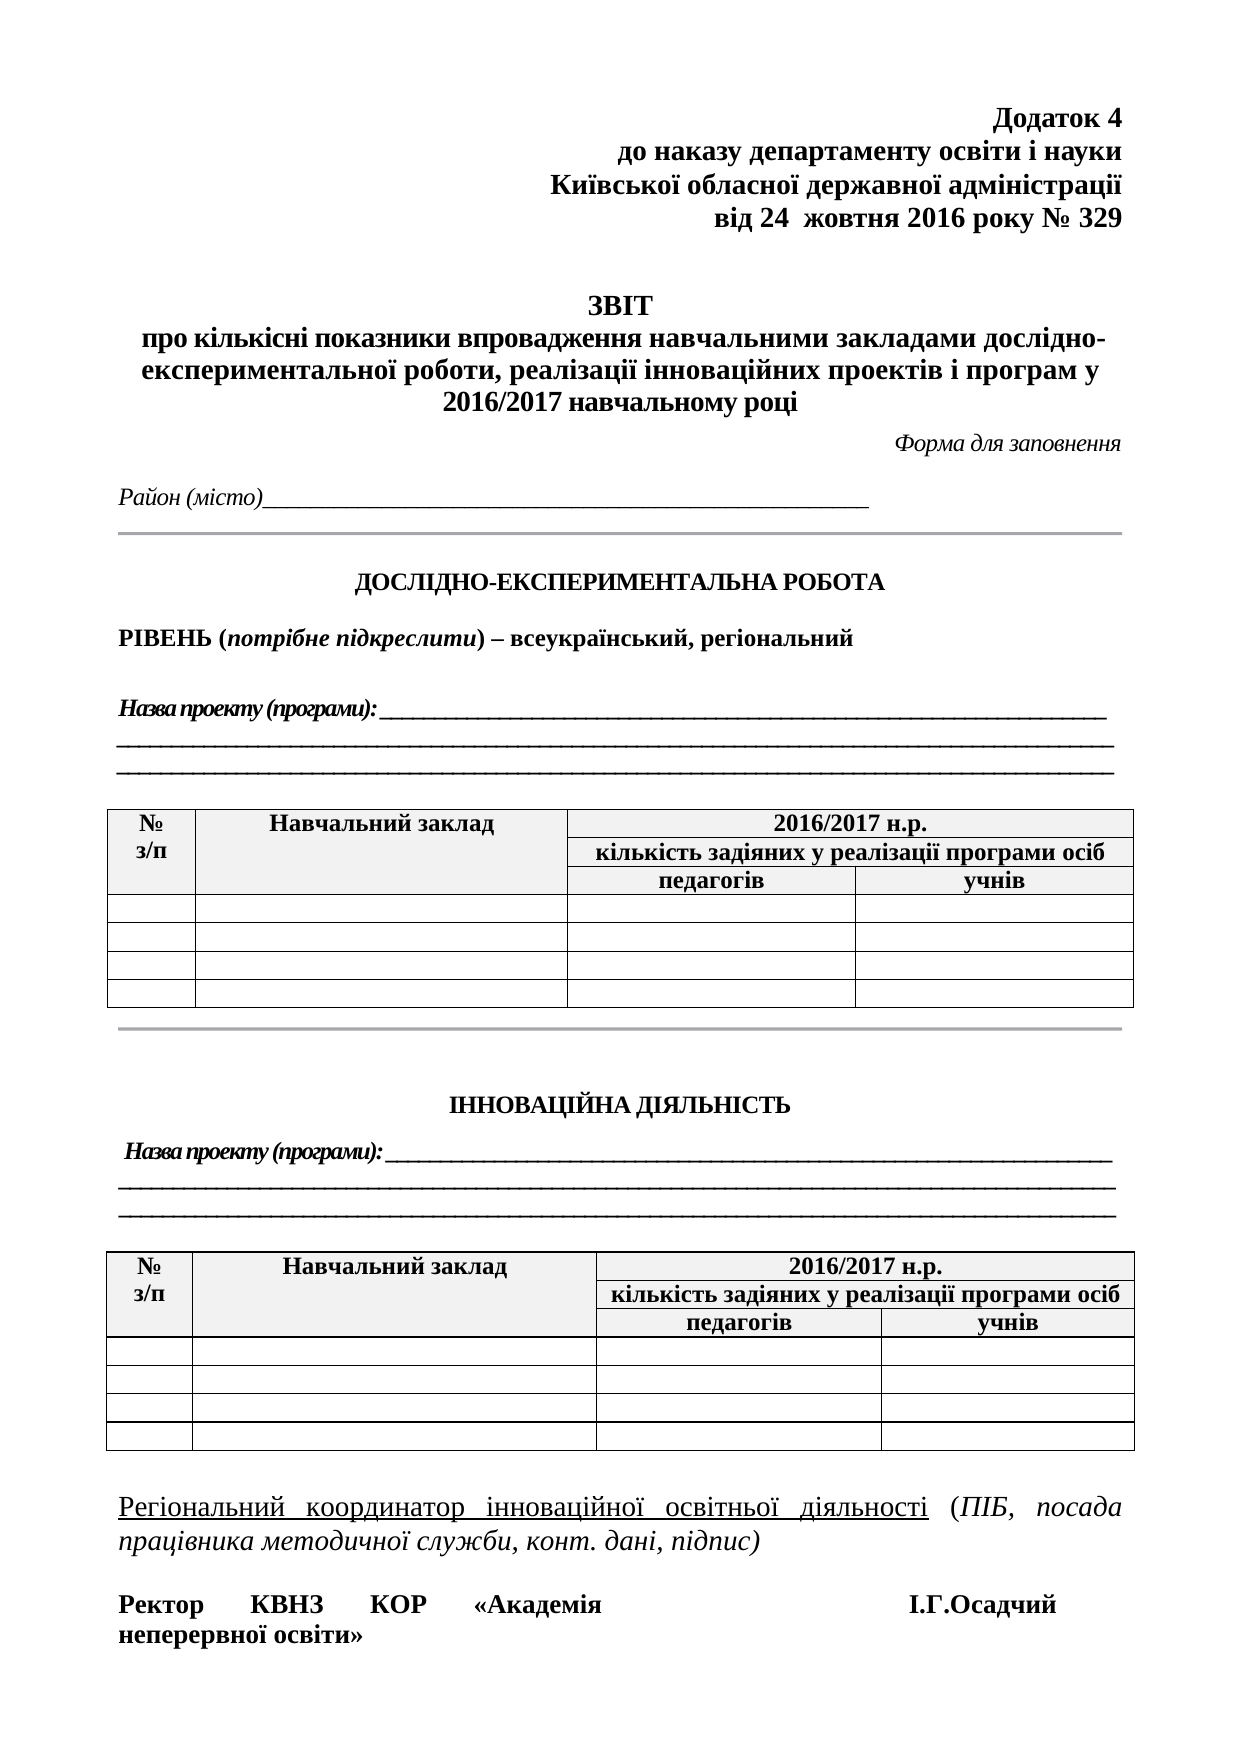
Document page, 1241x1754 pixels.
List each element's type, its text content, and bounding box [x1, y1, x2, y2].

table_cell [108, 980, 195, 1007]
text ________________________________________________________________________________________________________________________________________________________________________________________ [118, 722, 1122, 777]
table_cell [108, 923, 195, 951]
text Форма для заповнення [118, 429, 1122, 457]
text ЗВІТ [118, 290, 1122, 322]
text ІННОВАЦІЙНА ДІЯЛЬНІСТЬ [118, 1090, 1122, 1118]
text ________________________________________________________________________________________________________________________________________________________________________________________ [118, 1165, 1122, 1219]
table_cell [568, 952, 855, 979]
table_header 2016/2017 н.р. [568, 810, 1133, 837]
table_cell учнів [856, 867, 1133, 894]
table_cell кількість задіяних у реалізації програми осіб [568, 838, 1133, 866]
table_header № з/п [107, 1253, 192, 1336]
table_cell [193, 1366, 596, 1393]
table_cell [193, 1338, 596, 1365]
text РІВЕНЬ (потрібне підкреслити) – всеукраїнський, регіональний [118, 625, 1122, 652]
table_cell педагогів [568, 867, 855, 894]
table_cell [196, 895, 567, 922]
table_cell [107, 1338, 192, 1365]
table_cell [107, 1366, 192, 1393]
text від 24 жовтня 2016 року № 329 [118, 200, 1122, 234]
table_cell [856, 923, 1133, 951]
table_cell [107, 1423, 192, 1450]
table_cell [108, 952, 195, 979]
table_cell [568, 895, 855, 922]
table_cell [108, 895, 195, 922]
table_header 2016/2017 н.р. [597, 1253, 1134, 1280]
table_cell [882, 1338, 1134, 1365]
table_cell [196, 952, 567, 979]
table_cell [196, 980, 567, 1007]
table_header Навчальний заклад [193, 1253, 596, 1336]
table_cell учнів [882, 1309, 1134, 1336]
table_cell [856, 980, 1133, 1007]
text про кількісні показники впровадження навчальними закладами дослідно-експериментальної роботи, реалізації інноваційних проектів і програм у 2016/2017 навчальному році [118, 322, 1122, 417]
table_cell [882, 1423, 1134, 1450]
text Київської обласної державної адміністрації [118, 167, 1122, 200]
text Район (місто)___________________________________________________ [118, 484, 1122, 511]
table_cell [597, 1366, 881, 1393]
table_header № з/п [108, 810, 195, 894]
table_cell [568, 980, 855, 1007]
table_cell [107, 1394, 192, 1421]
text Регіональний координатор інноваційної освітньої діяльності (ПІБ, посада працівника методичної служби, конт. дані, підпис) [118, 1489, 1122, 1556]
text Додаток 4 [118, 100, 1122, 133]
text до наказу департаменту освіти і науки [118, 133, 1122, 167]
text ДОСЛІДНО-ЕКСПЕРИМЕНТАЛЬНА РОБОТА [118, 569, 1122, 596]
table_header Ректор КВНЗ КОР «Академія неперервної освіти» [107, 1590, 613, 1649]
table_cell кількість задіяних у реалізації програми осіб [597, 1281, 1134, 1308]
table_cell [193, 1423, 596, 1450]
table_cell [597, 1423, 881, 1450]
table_cell [882, 1366, 1134, 1393]
table_header Навчальний заклад [196, 810, 567, 894]
table_cell [882, 1394, 1134, 1421]
text Назва проекту (програми): ___________________________________________________________________ [118, 1138, 1122, 1165]
table_cell [856, 952, 1133, 979]
table_cell [597, 1394, 881, 1421]
table_cell [193, 1394, 596, 1421]
table_cell [568, 923, 855, 951]
table_cell [597, 1338, 881, 1365]
table_cell [196, 923, 567, 951]
table_header І.Г.Осадчий [614, 1590, 1122, 1649]
table_cell [856, 895, 1133, 922]
table_cell педагогів [597, 1309, 881, 1336]
text Назва проекту (програми): ___________________________________________________________________ [118, 695, 1122, 722]
